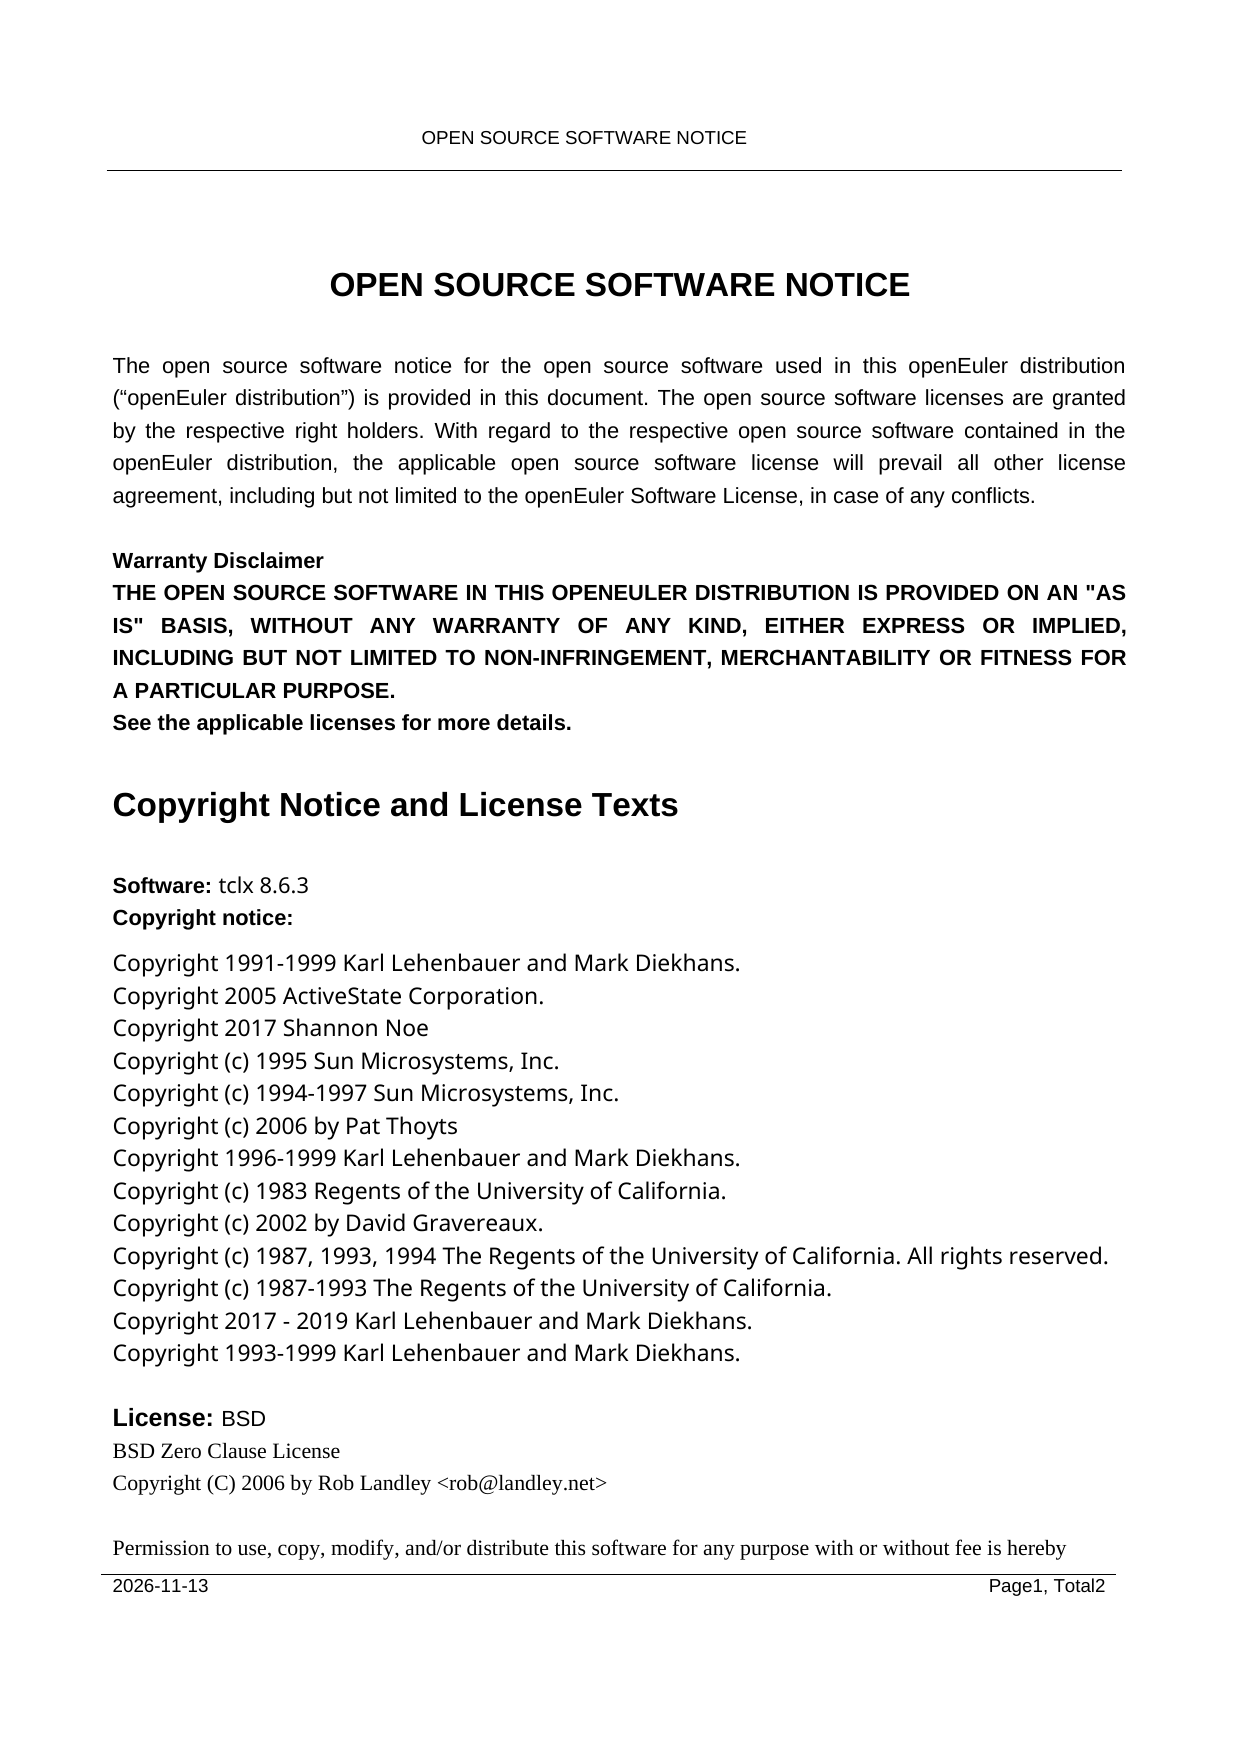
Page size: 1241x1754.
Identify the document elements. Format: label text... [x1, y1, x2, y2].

text Copyright Notice and License Texts [112, 771, 1128, 836]
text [112, 1434, 1128, 1564]
text Copyright 1991-1999 Karl Lehenbauer and Mark Diekhans. Copyright 2005 ActiveState Corporation. Copyright 2017 Shannon Noe Copyright (c) 1995 Sun Microsystems, Inc. Copyright (c) 1994-1997 Sun Microsystems, Inc. Copyright (c) 2006 by Pat Thoyts Copyright 1996-1999 Karl Lehenbauer and Mark Diekhans. Copyright (c) 1983 Regents of the University of California. Copyright (c) 2002 by David Gravereaux. Copyright (c) 1987, 1993, 1994 The Regents of the University of California. All rights reserved. Copyright (c) 1987-1993 The Regents of the University of California. Copyright 2017 - 2019 Karl Lehenbauer and Mark Diekhans. Copyright 1993-1999 Karl Lehenbauer and Mark Diekhans. [112, 947, 1128, 1402]
text THE OPEN SOURCE SOFTWARE IN THIS OPENEULER DISTRIBUTION IS PROVIDED ON AN "AS IS" BASIS, WITHOUT ANY WARRANTY OF ANY KIND, EITHER EXPRESS OR IMPLIED, INCLUDING BUT NOT LIMITED TO NON-INFRINGEMENT, MERCHANTABILITY OR FITNESS FOR A PARTICULAR PURPOSE. See the applicable licenses for more details. [112, 576, 1128, 739]
text The open source software notice for the open source software used in this openEuler distribution (“openEuler distribution”) is provided in this document. The open source software licenses are granted by the respective right holders. With regard to the respective open source software contained in the openEuler distribution, the applicable open source software license will prevail all other license agreement, including but not limited to the openEuler Software License, in case of any conflicts. [112, 349, 1128, 511]
text Copyright notice: [112, 901, 1128, 934]
text OPEN SOURCE SOFTWARE NOTICE [112, 251, 1128, 316]
title Software: tclx 8.6.3 [112, 869, 1128, 901]
text License: BSD [112, 1402, 1128, 1434]
text Warranty Disclaimer [112, 544, 1128, 576]
